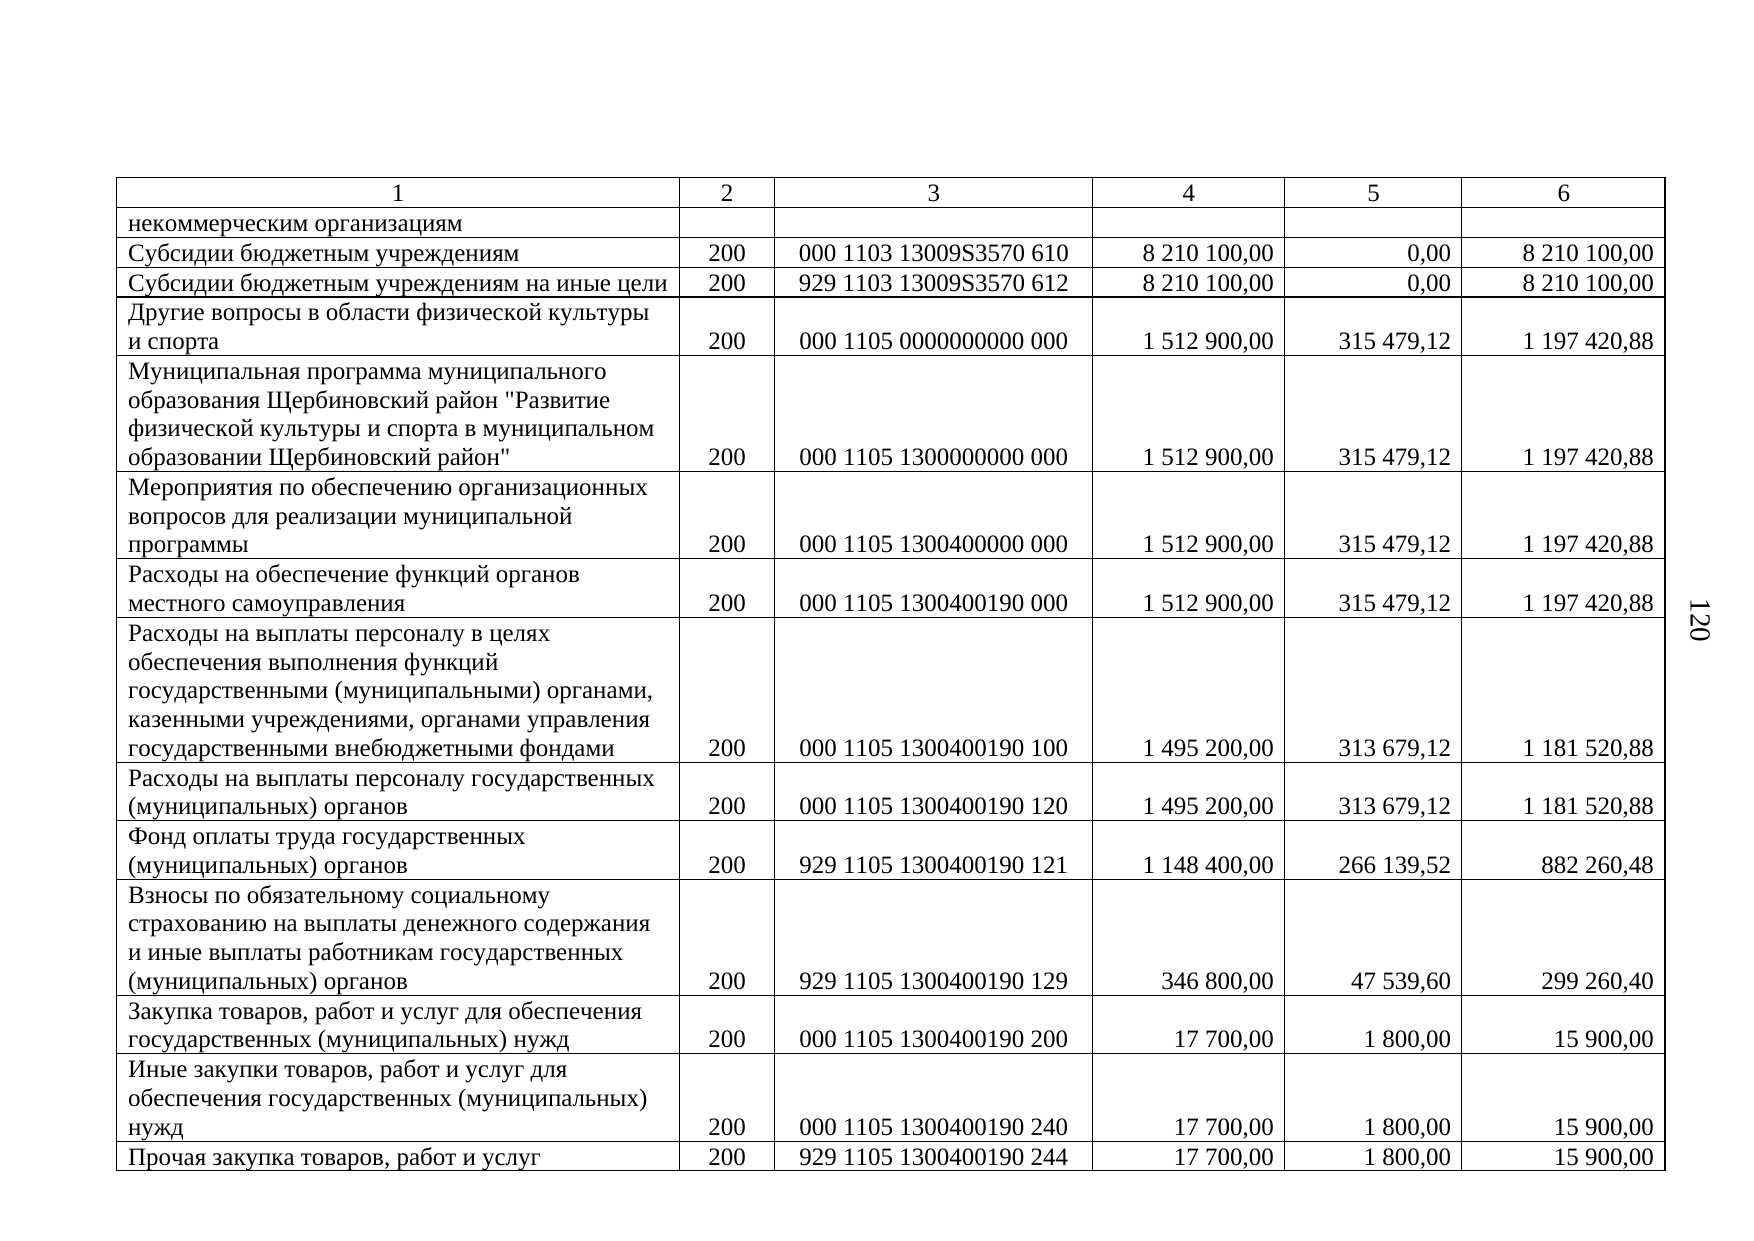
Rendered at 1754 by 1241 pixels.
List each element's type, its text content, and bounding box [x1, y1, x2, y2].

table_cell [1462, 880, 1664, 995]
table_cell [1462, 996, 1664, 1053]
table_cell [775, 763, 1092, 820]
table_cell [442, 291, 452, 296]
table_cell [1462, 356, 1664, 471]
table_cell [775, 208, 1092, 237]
table_header 3 [775, 178, 1092, 207]
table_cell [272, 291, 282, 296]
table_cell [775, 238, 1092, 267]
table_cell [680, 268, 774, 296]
table_header 4 [1093, 178, 1284, 207]
table_header 1 [117, 178, 679, 207]
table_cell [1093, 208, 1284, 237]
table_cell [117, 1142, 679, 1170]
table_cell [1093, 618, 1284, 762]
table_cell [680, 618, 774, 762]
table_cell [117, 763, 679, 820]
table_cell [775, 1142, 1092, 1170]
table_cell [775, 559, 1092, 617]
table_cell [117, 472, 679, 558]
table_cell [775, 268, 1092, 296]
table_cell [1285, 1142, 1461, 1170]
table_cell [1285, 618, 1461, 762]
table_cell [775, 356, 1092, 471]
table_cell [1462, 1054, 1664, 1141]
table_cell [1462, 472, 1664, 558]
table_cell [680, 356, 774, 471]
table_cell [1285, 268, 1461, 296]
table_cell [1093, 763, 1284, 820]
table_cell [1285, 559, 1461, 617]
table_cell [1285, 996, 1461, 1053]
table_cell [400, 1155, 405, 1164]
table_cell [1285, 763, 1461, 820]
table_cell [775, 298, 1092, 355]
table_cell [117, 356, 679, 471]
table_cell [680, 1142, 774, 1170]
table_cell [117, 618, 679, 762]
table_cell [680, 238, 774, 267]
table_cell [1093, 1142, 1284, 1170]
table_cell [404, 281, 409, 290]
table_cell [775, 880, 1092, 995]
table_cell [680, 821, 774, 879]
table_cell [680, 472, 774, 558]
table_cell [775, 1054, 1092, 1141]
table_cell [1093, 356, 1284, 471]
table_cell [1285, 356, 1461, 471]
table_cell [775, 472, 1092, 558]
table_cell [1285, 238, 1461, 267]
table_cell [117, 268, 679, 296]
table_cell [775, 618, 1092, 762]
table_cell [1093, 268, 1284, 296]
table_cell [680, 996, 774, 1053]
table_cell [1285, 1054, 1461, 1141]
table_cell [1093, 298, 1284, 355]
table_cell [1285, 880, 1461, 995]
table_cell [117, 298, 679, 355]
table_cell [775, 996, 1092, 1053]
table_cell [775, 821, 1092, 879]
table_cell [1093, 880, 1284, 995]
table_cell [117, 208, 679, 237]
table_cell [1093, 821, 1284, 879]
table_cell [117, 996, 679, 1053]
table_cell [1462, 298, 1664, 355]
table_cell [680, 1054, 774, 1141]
table_header 6 [1462, 178, 1664, 207]
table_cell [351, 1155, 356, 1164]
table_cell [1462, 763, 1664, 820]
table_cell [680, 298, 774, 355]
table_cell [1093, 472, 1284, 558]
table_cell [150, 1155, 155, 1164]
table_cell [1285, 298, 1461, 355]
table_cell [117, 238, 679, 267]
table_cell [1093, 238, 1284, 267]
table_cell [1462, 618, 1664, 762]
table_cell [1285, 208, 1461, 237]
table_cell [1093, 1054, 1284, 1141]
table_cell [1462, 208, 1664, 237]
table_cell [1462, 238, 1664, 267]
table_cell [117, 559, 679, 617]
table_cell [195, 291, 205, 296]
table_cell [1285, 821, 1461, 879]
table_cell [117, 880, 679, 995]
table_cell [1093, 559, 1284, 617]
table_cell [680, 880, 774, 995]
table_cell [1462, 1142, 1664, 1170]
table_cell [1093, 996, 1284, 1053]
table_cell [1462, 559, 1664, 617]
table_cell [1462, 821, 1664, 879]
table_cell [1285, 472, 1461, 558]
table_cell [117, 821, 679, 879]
table_header 5 [1285, 178, 1461, 207]
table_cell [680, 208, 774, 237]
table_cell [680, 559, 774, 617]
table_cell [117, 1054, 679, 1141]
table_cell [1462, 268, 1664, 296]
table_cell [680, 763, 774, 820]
table_header 2 [680, 178, 774, 207]
